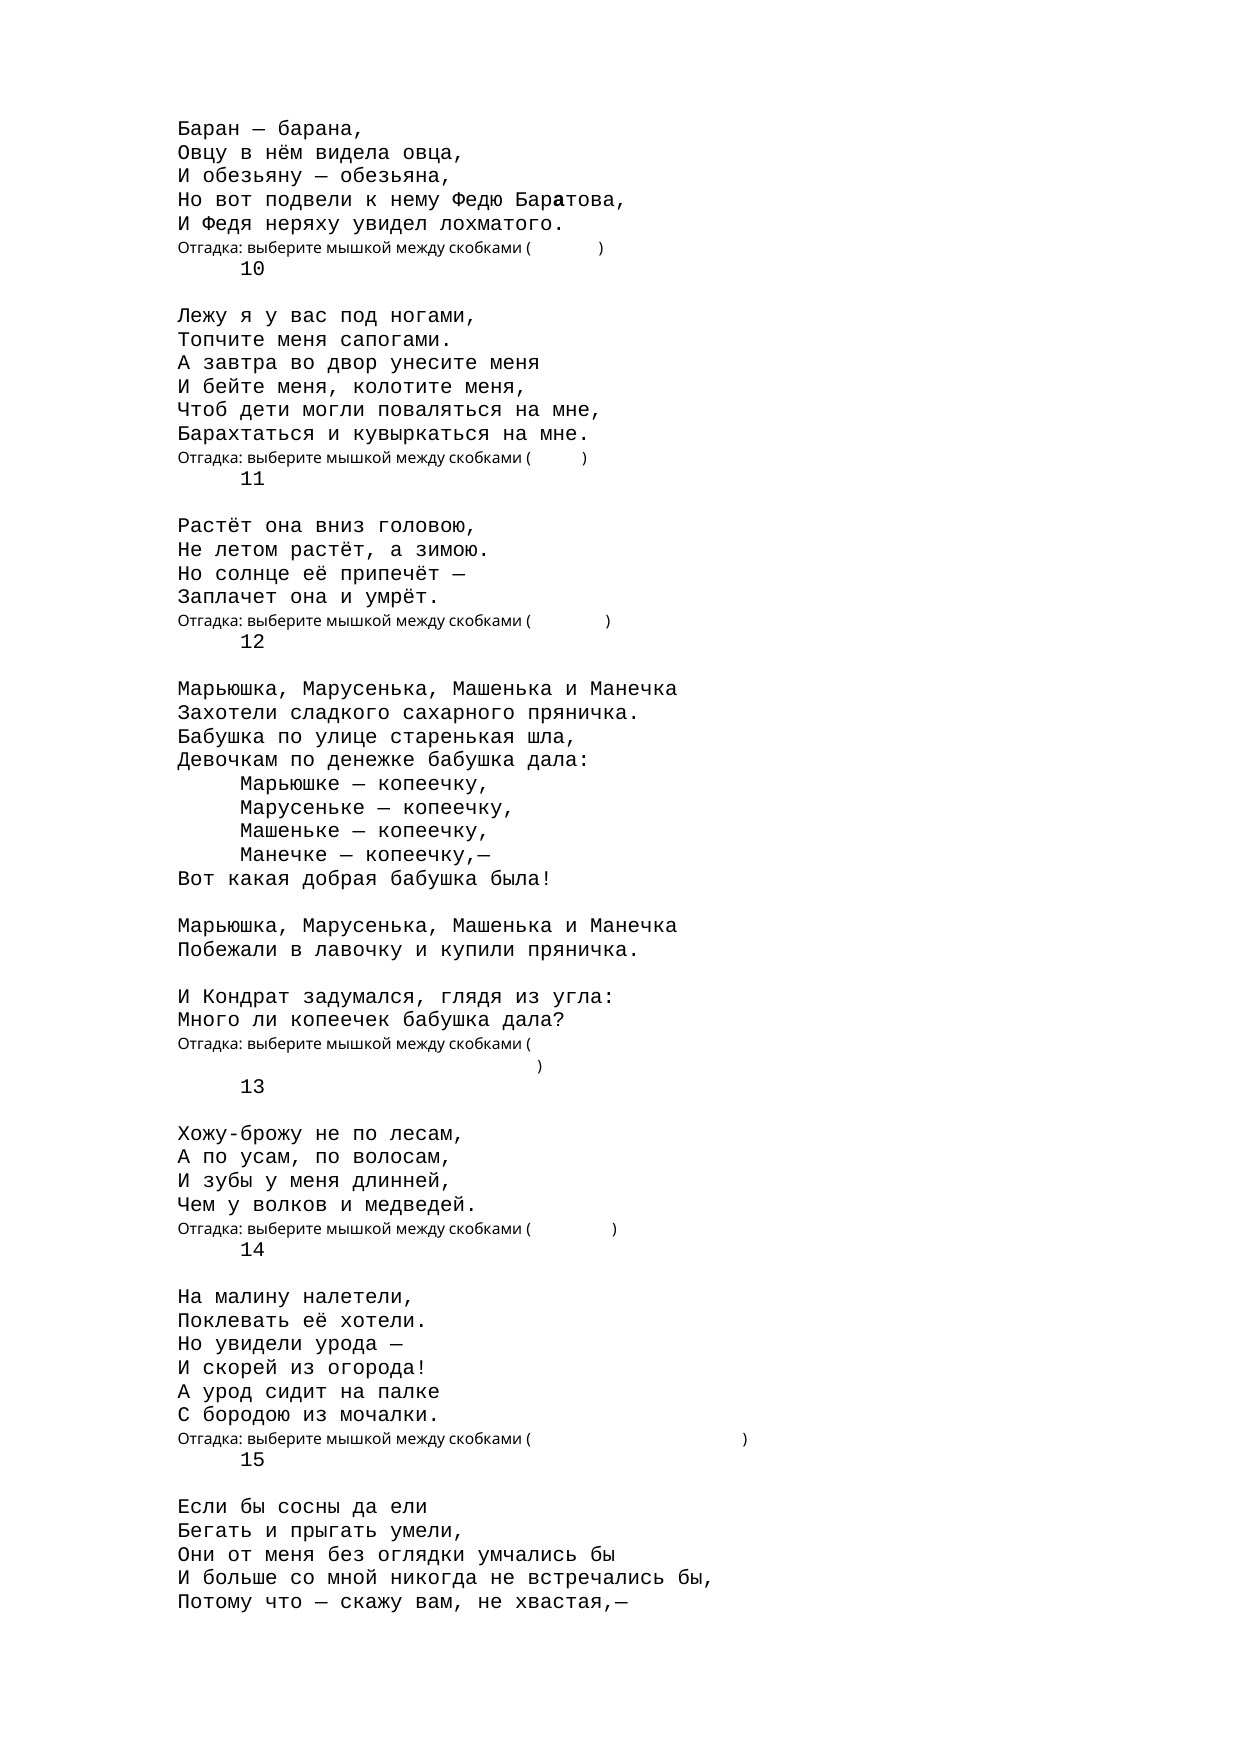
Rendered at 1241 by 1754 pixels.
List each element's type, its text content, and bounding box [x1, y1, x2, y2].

text Заплачет она и умрёт. [177, 586, 1152, 610]
text Барахтаться и кувыркаться на мне. [177, 423, 1152, 447]
text Баран — барана, [177, 118, 1152, 142]
text Марьюшке — копеечку, [177, 773, 1152, 797]
text А завтра во двор унесите меня [177, 352, 1152, 376]
text Машеньке — копеечку, [177, 820, 1152, 844]
text И Федя неряху увидел лохматого. [177, 213, 1152, 236]
text А по усам, по волосам, [177, 1147, 1152, 1170]
text Марусеньке — копеечку, [177, 797, 1152, 820]
text Отгадка: выберите мышкой между скобками (Зеркало.) [177, 236, 1152, 258]
text Чтоб дети могли поваляться на мне, [177, 399, 1152, 423]
text На малину налетели, [177, 1286, 1152, 1310]
text Поклевать её хотели. [177, 1310, 1152, 1333]
text Отгадка: выберите мышкой между скобками (Гребешок.) [177, 1217, 1152, 1239]
text Марьюшка, Марусенька, Машенька и Манечка [177, 678, 1152, 702]
text Марьюшка, Марусенька, Машенька и Манечка [177, 915, 1152, 938]
text Отгадка: выберите мышкой между скобками (Ковёр.) [177, 447, 1152, 468]
text И зубы у меня длинней, [177, 1170, 1152, 1194]
text Отгадка: выберите мышкой между скобками (Сосулька.) [177, 610, 1152, 631]
text А урод сидит на палке [177, 1381, 1152, 1404]
text И скорей из огорода! [177, 1357, 1152, 1381]
text 10 [177, 258, 1152, 281]
text И Кондрат задумался, глядя из угла: [177, 986, 1152, 1009]
text Потому что — скажу вам, не хвастая,— [177, 1591, 1152, 1615]
text Бегать и прыгать умели, [177, 1520, 1152, 1544]
text Лежу я у вас под ногами, [177, 305, 1152, 328]
text Растёт она вниз головою, [177, 515, 1152, 539]
text 13 [177, 1076, 1152, 1099]
text И бейте меня, колотите меня, [177, 376, 1152, 399]
text Отгадка: выберите мышкой между скобками (Птицы и огородное пугало.) [177, 1428, 1152, 1449]
text И больше со мной никогда не встречались бы, [177, 1567, 1152, 1591]
text Но вот подвели к нему Федю Баратова, [177, 189, 1152, 213]
text С бородою из мочалки. [177, 1404, 1152, 1428]
text Чем у волков и медведей. [177, 1194, 1152, 1217]
text 12 [177, 631, 1152, 655]
text Захотели сладкого сахарного пряничка. [177, 702, 1152, 726]
text Но солнце её припечёт — [177, 563, 1152, 586]
text Много ли копеечек бабушка дала? [177, 1009, 1152, 1033]
text Вот какая добрая бабушка была! [177, 868, 1152, 891]
text Не летом растёт, а зимою. [177, 539, 1152, 563]
text 14 [177, 1239, 1152, 1262]
text Отгадка: выберите мышкой между скобками (Бабушка дала только одну копеечку, так как Марьюшка, Марусенька, Машенька и Манечка — одна и та же девочка.) [177, 1033, 1152, 1076]
text Бабушка по улице старенькая шла, [177, 726, 1152, 749]
text Побежали в лавочку и купили пряничка. [177, 938, 1152, 962]
text 11 [177, 468, 1152, 492]
text Топчите меня сапогами. [177, 328, 1152, 352]
text Манечке — копеечку,— [177, 844, 1152, 868]
text Если бы сосны да ели [177, 1496, 1152, 1520]
text Овцу в нём видела овца, [177, 142, 1152, 165]
text Но увидели урода — [177, 1333, 1152, 1357]
text И обезьяну — обезьяна, [177, 165, 1152, 189]
text Хожу-брожу не по лесам, [177, 1123, 1152, 1147]
text Девочкам по денежке бабушка дала: [177, 749, 1152, 773]
text Они от меня без оглядки умчались бы [177, 1544, 1152, 1567]
text 15 [177, 1449, 1152, 1473]
